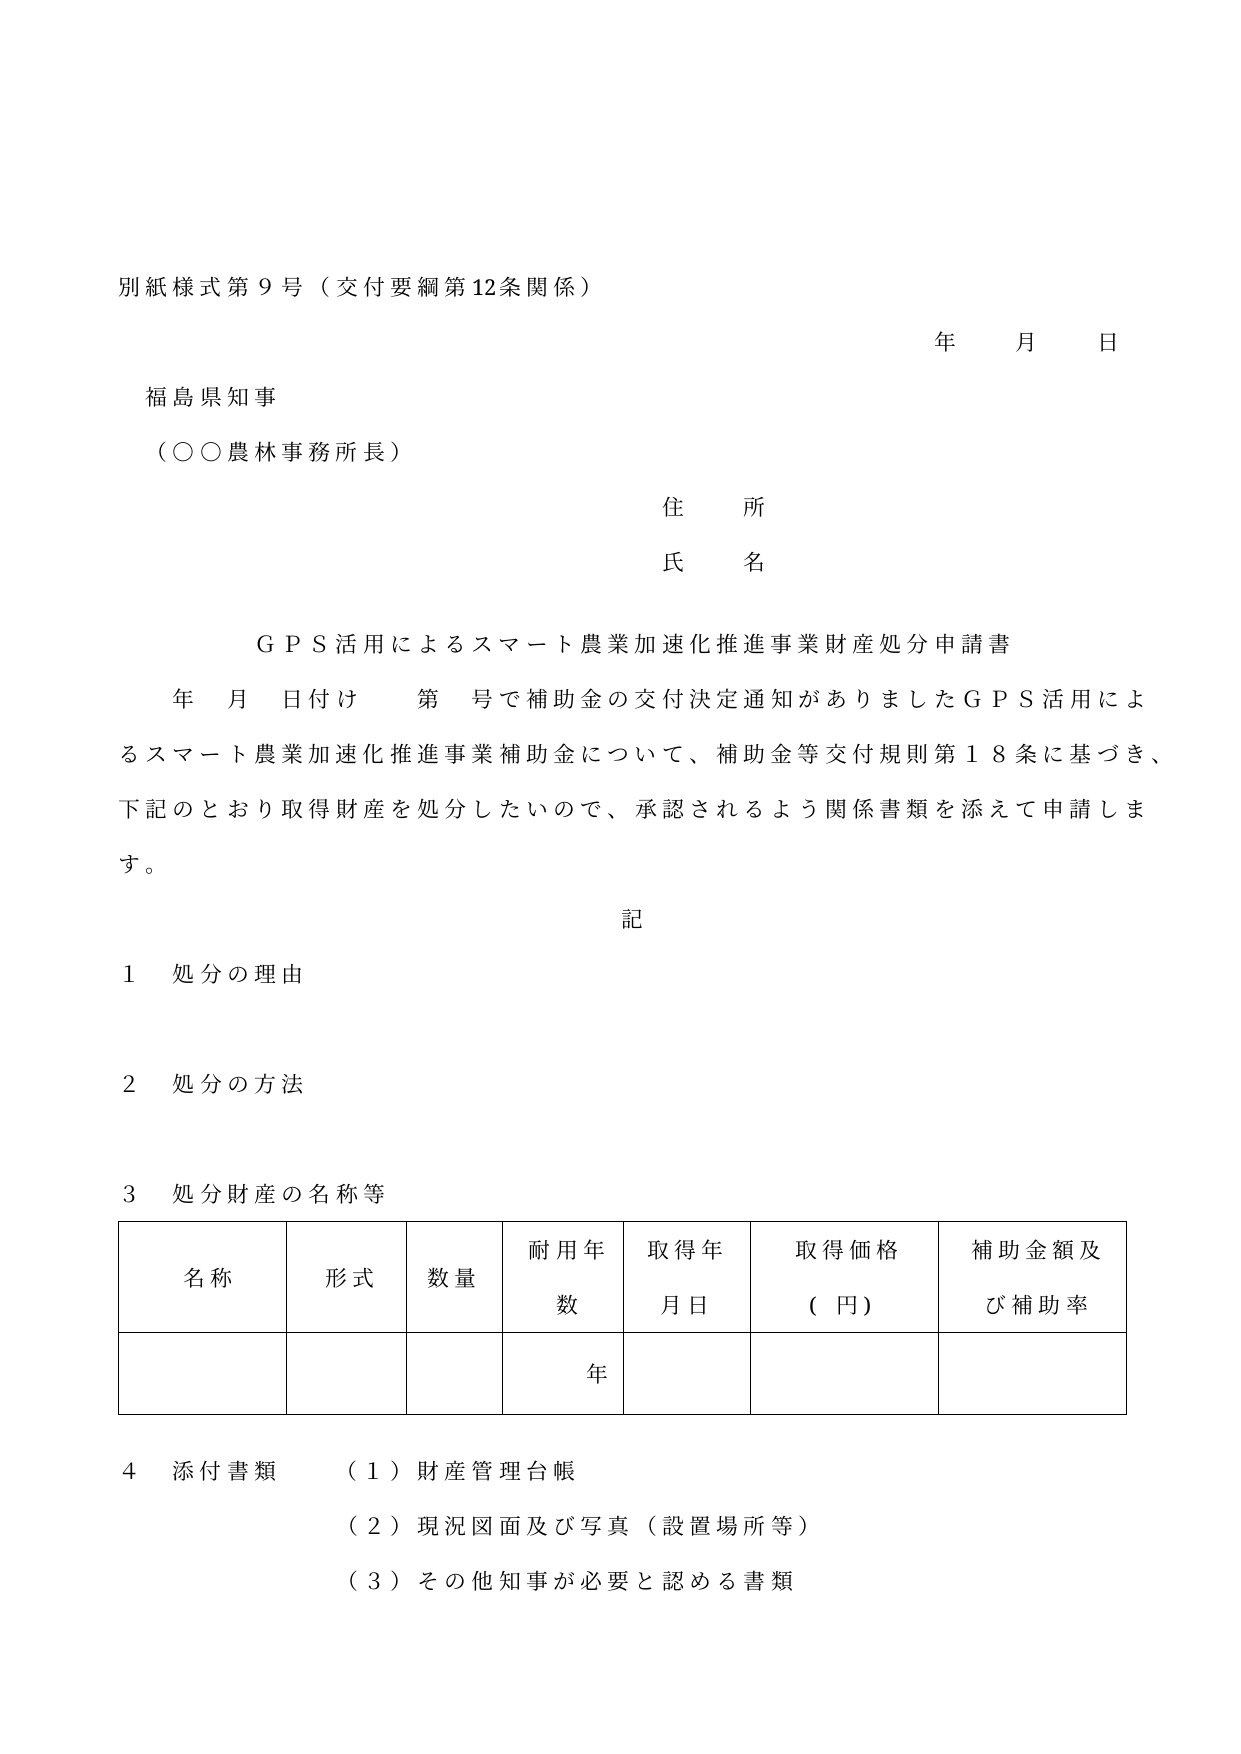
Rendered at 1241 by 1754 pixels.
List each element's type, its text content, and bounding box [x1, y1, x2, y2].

table_header 形式 [287, 1222, 406, 1332]
text （２）現況図面及び写真（設置場所等） [118, 1498, 1151, 1553]
table_header 取得年月日 [624, 1222, 750, 1332]
text （○○農林事務所長） [118, 423, 1151, 478]
text 住 所 [118, 478, 1151, 533]
table_header 取得価格 (円) [751, 1222, 938, 1332]
table_header 補助金額及び補助率 [939, 1222, 1126, 1332]
table_cell [624, 1333, 750, 1414]
text ３ 処分財産の名称等 [118, 1166, 1151, 1221]
text （３）その他知事が必要と認める書類 [118, 1553, 1151, 1608]
table_header 名称 [119, 1222, 286, 1332]
table_cell [407, 1333, 502, 1414]
text 年 月 日付け 第 号で補助金の交付決定通知がありましたＧＰＳ活用によるスマート農業加速化推進事業補助金について、補助金等交付規則第１８条に基づき、下記のとおり取得財産を処分したいので、承認されるよう関係書類を添えて申請します。 [118, 671, 1151, 891]
text ４ 添付書類 （１）財産管理台帳 [118, 1443, 1151, 1498]
table_cell [119, 1333, 286, 1414]
text 記 [118, 891, 1151, 946]
table_cell [751, 1333, 938, 1414]
text ＧＰＳ活用によるスマート農業加速化推進事業財産処分申請書 [118, 616, 1151, 671]
text １ 処分の理由 [118, 946, 1151, 1001]
table_header 数量 [407, 1222, 502, 1332]
table_header 耐用年数 [503, 1222, 623, 1332]
text 別紙様式第９号（交付要綱第12条関係） [118, 258, 1151, 313]
table_cell [939, 1333, 1126, 1414]
text 福島県知事 [118, 368, 1151, 423]
text 年 月 日 [118, 313, 1151, 368]
table_cell 年 [503, 1333, 623, 1414]
table_cell [287, 1333, 406, 1414]
text 氏 名 [118, 533, 1151, 588]
text ２ 処分の方法 [118, 1056, 1151, 1111]
